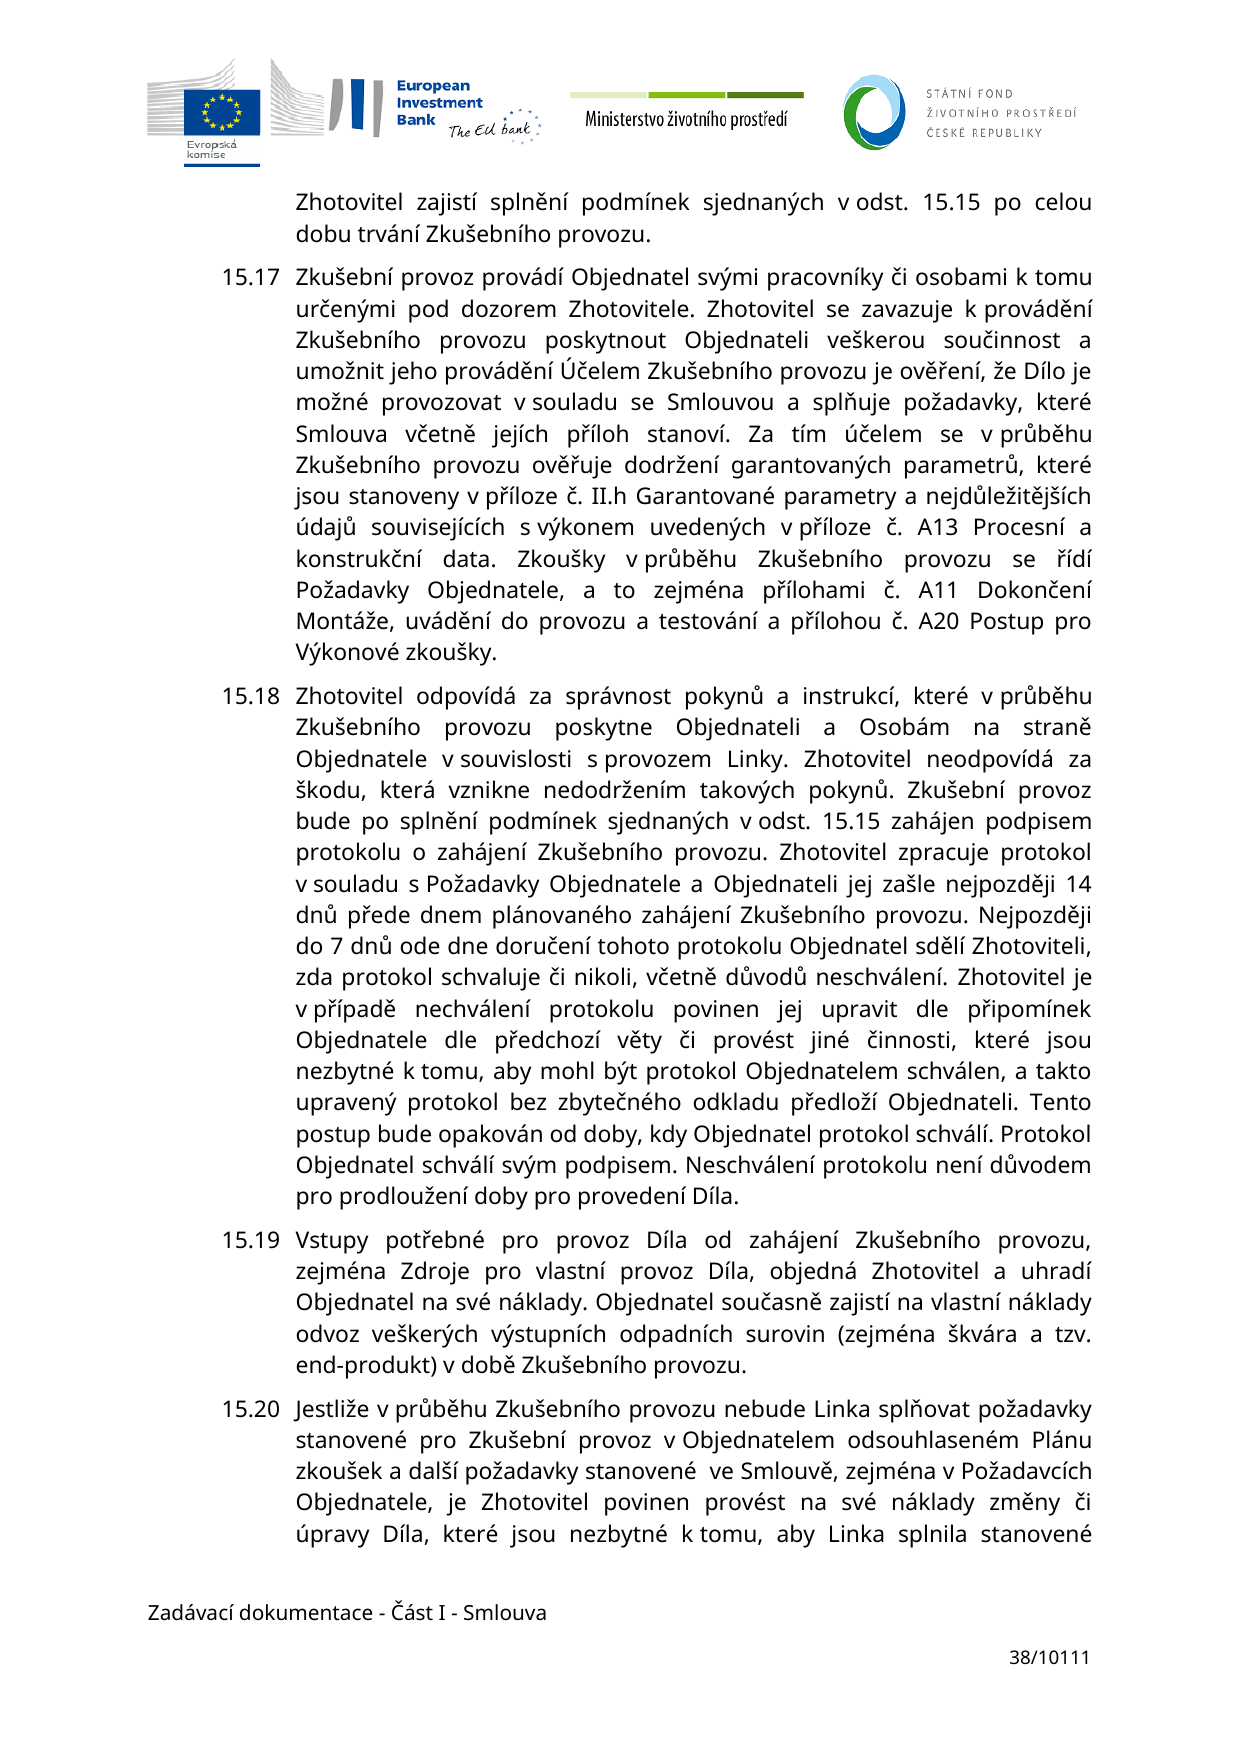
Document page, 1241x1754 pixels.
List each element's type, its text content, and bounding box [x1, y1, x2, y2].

picture [147, 55, 1092, 167]
list Zkušební provoz provádí Objednatel svými pracovníky či osobami k tomu určenými pod dozorem Zhotovitele. Zhotovitel se zavazuje k provádění Zkušebního provozu poskytnout Objednateli veškerou součinnost a umožnit jeho provádění Účelem Zkušebního provozu je ověření, že Dílo je možné provozovat v souladu se Smlouvou a splňuje požadavky, které Smlouva včetně jejích příloh stanoví. Za tím účelem se v průběhu Zkušebního provozu ověřuje dodržení garantovaných parametrů, které jsou stanoveny v příloze č. II.h Garantované parametry a nejdůležitějších údajů souvisejících s výkonem uvedených v příloze č. A13 Procesní a konstrukční data. Zkoušky v průběhu Zkušebního provozu se řídí Požadavky Objednatele, a to zejména přílohami č. A11 Dokončení Montáže, uvádění do provozu a testování a přílohou č. A20 Postup pro Výkonové zkoušky. [221, 261, 1093, 667]
list Vstupy potřebné pro provoz Díla od zahájení Zkušebního provozu, zejména Zdroje pro vlastní provoz Díla, objedná Zhotovitel a uhradí Objednatel na své náklady. Objednatel současně zajistí na vlastní náklady odvoz veškerých výstupních odpadních surovin (zejména škvára a tzv. end-produkt) v době Zkušebního provozu. [221, 1224, 1093, 1380]
list Zhotovitel odpovídá za správnost pokynů a instrukcí, které v průběhu Zkušebního provozu poskytne Objednateli a Osobám na straně Objednatele v souvislosti s provozem Linky. Zhotovitel neodpovídá za škodu, která vznikne nedodržením takových pokynů. Zkušební provoz bude po splnění podmínek sjednaných v odst. 15.15 zahájen podpisem protokolu o zahájení Zkušebního provozu. Zhotovitel zpracuje protokol v souladu s Požadavky Objednatele a Objednateli jej zašle nejpozději 14 dnů přede dnem plánovaného zahájení Zkušebního provozu. Nejpozději do 7 dnů ode dne doručení tohoto protokolu Objednatel sdělí Zhotoviteli, zda protokol schvaluje či nikoli, včetně důvodů neschválení. Zhotovitel je v případě nechválení protokolu povinen jej upravit dle připomínek Objednatele dle předchozí věty či provést jiné činnosti, které jsou nezbytné k tomu, aby mohl být protokol Objednatelem schválen, a takto upravený protokol bez zbytečného odkladu předloží Objednateli. Tento postup bude opakován od doby, kdy Objednatel protokol schválí. Protokol Objednatel schválí svým podpisem. Neschválení protokolu není důvodem pro prodloužení doby pro provedení Díla. [221, 680, 1093, 1211]
